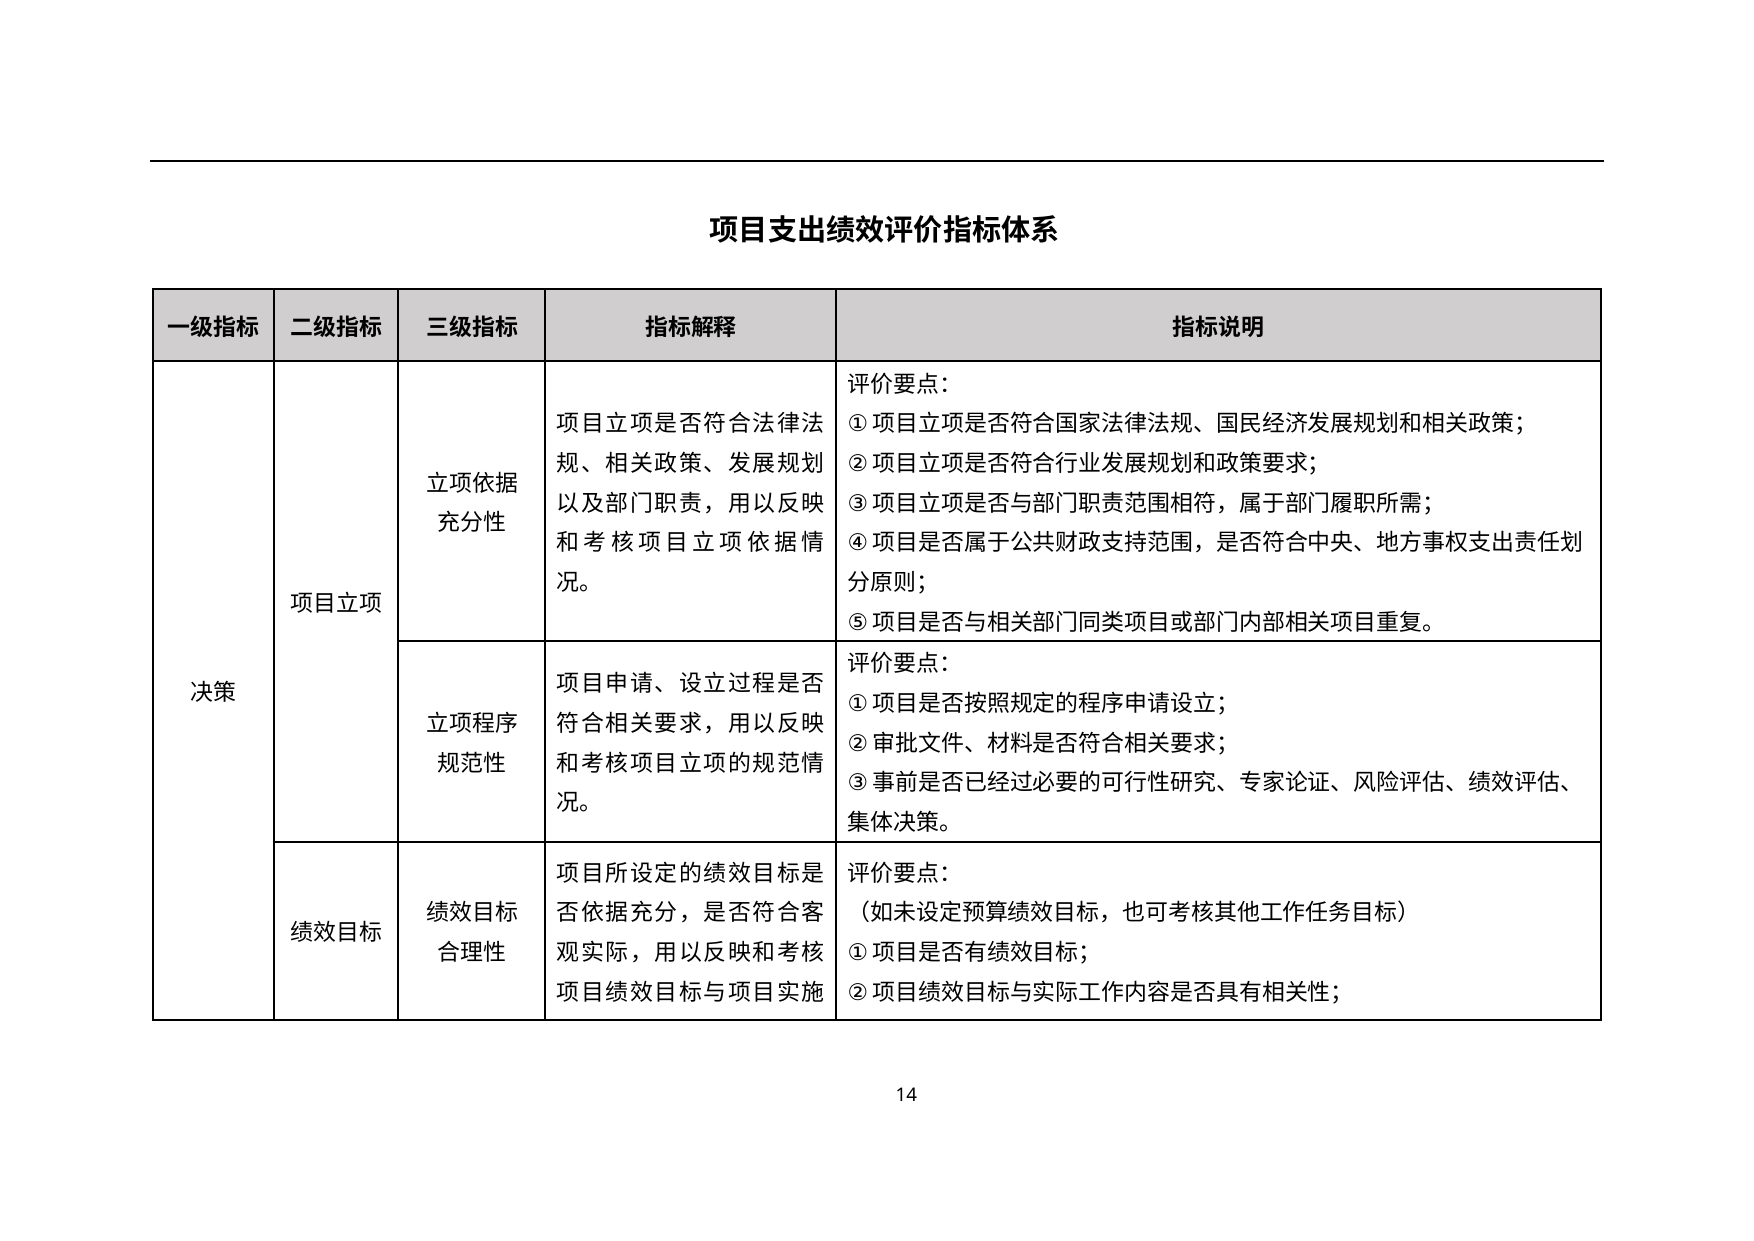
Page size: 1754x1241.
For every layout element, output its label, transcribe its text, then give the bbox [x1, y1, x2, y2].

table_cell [837, 843, 1600, 1019]
text 项目支出绩效评价指标体系 [150, 187, 1604, 267]
table_cell 绩效目标 合理性 [399, 843, 544, 1019]
table_cell 评价要点： ①项目立项是否符合国家法律法规、国民经济发展规划和相关政策； ②项目立项是否符合行业发展规划和政策要求； ③项目立项是否与部门职责范围相符，属于部门履职所需； ④项目是否属于公共财政支持范围，是否符合中央、地方事权支出责任划分原则； ⑤项目是否与相关部门同类项目或部门内部相关项目重复。 [837, 362, 1600, 640]
table_header 指标说明 [837, 290, 1600, 360]
table_header 一级指标 [154, 290, 273, 360]
table_header 指标解释 [546, 290, 835, 360]
table_cell 立项程序 规范性 [399, 642, 544, 841]
table_cell 决策 [154, 362, 273, 1019]
table_cell 项目申请、设立过程是否符合相关要求，用以反映和考核项目立项的规范情况。 [546, 642, 835, 841]
table_cell 立项依据 充分性 [399, 362, 544, 640]
table_header 二级指标 [275, 290, 397, 360]
table_cell 项目立项是否符合法律法规、相关政策、发展规划以及部门职责，用以反映和考核项目立项依据情况。 [546, 362, 835, 640]
table_cell 绩效目标 [275, 843, 397, 1019]
table_header 三级指标 [399, 290, 544, 360]
table_cell 项目立项 [275, 362, 397, 841]
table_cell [546, 843, 835, 1019]
table_cell 评价要点： ①项目是否按照规定的程序申请设立； ②审批文件、材料是否符合相关要求； ③事前是否已经过必要的可行性研究、专家论证、风险评估、绩效评估、集体决策。 [837, 642, 1600, 841]
